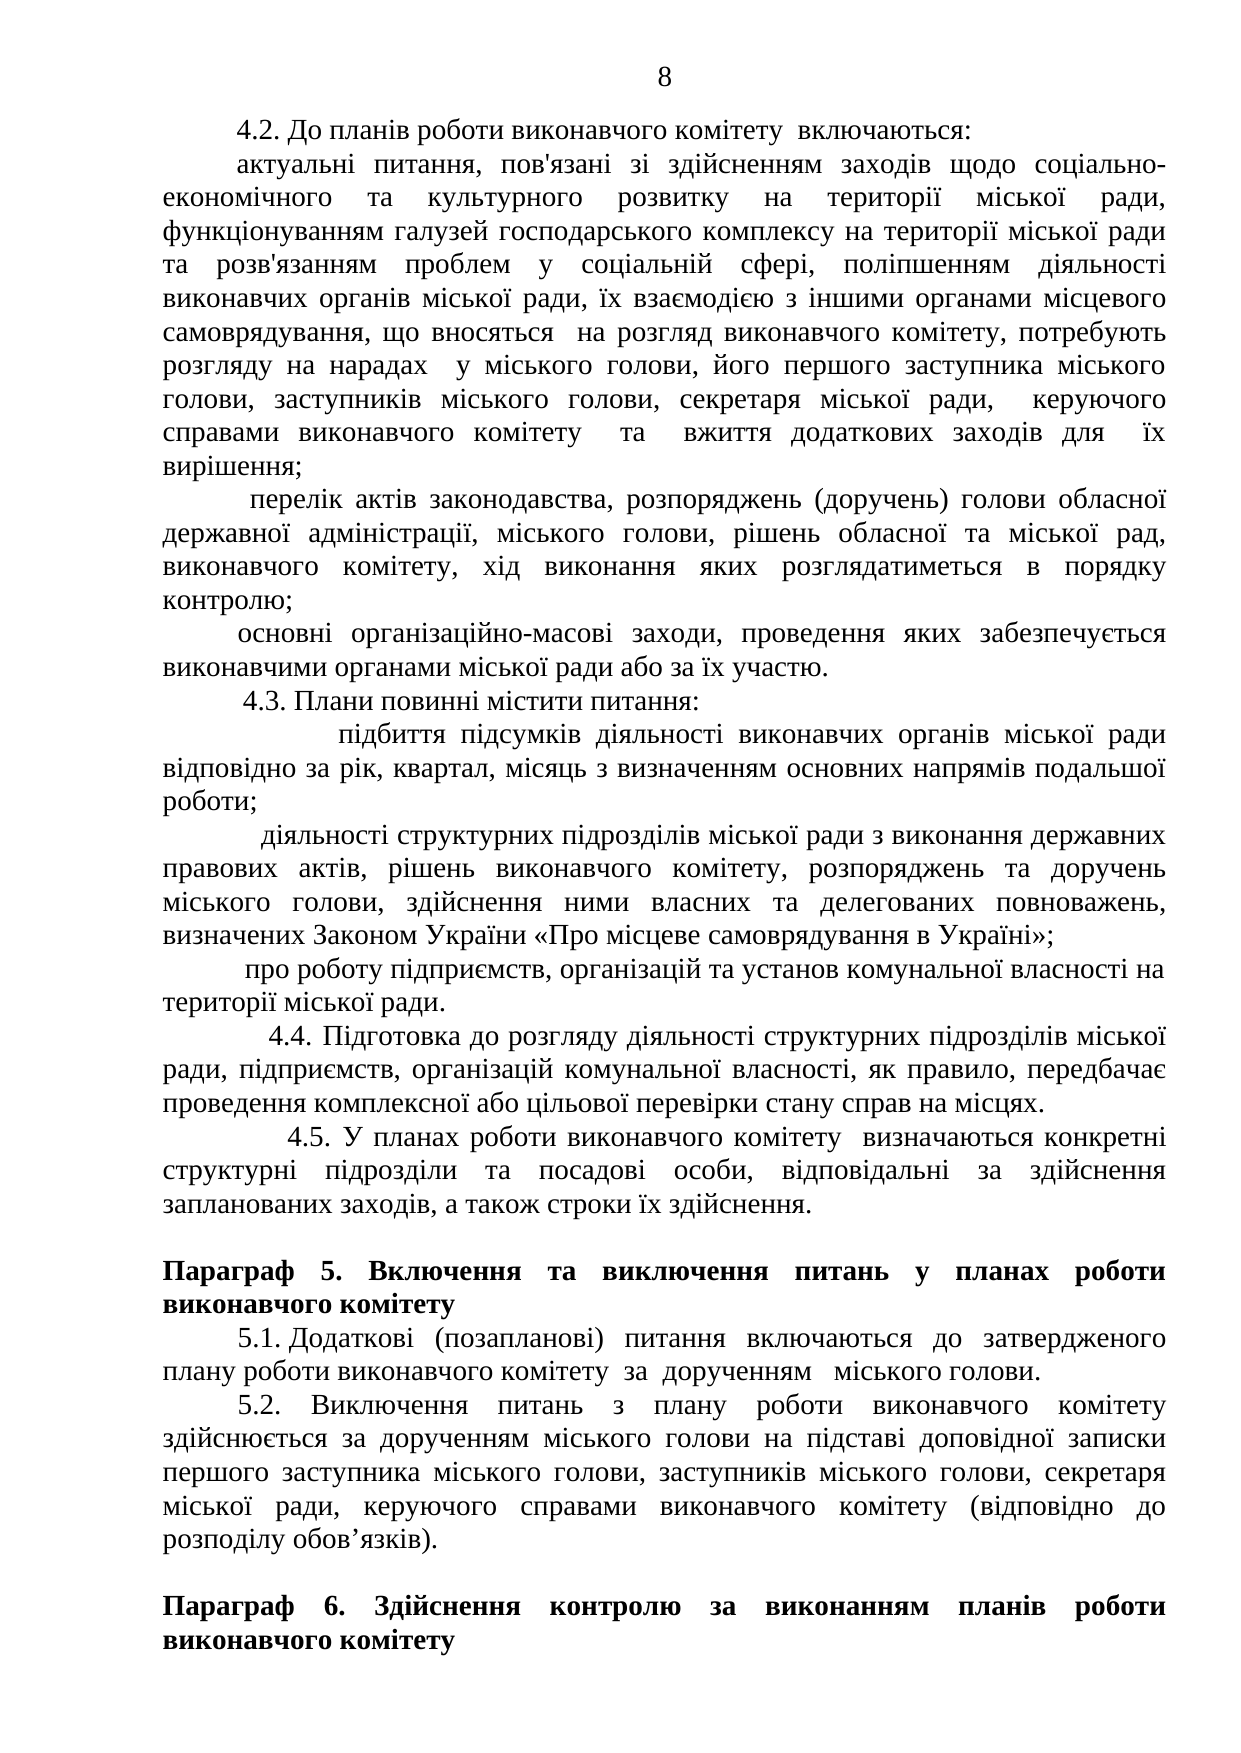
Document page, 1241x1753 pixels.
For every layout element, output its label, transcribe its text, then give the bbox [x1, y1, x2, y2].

text 4.3. Плани повинні містити питання: [162, 683, 1167, 716]
text 4.4. Підготовка до розгляду діяльності структурних підрозділів міської ради, підприємств, організацій комунальної власності, як правило, передбачає проведення комплексної або цільової перевірки стану справ на місцях. [162, 1018, 1167, 1119]
text 5.1. Додаткові (позапланові) питання включаються до затвердженого плану роботи виконавчого комітету за дорученням міського голови. [162, 1320, 1167, 1387]
text Параграф 6. Здійснення контролю за виконанням планів роботи виконавчого комітету [162, 1588, 1167, 1655]
text підбиття підсумків діяльності виконавчих органів міської ради відповідно за рік, квартал, місяць з визначенням основних напрямів подальшої роботи; [162, 716, 1167, 817]
text про роботу підприємств, організацій та установ комунальної власності на території міської ради. [162, 951, 1167, 1018]
text основні організаційно-масові заходи, проведення яких забезпечується виконавчими органами міської ради або за їх участю. [162, 616, 1167, 683]
text перелік актів законодавства, розпоряджень (доручень) голови обласної державної адміністрації, міського голови, рішень обласної та міської рад, виконавчого комітету, хід виконання яких розглядатиметься в порядку контролю; [162, 481, 1167, 616]
text актуальні питання, пов'язані зі здійсненням заходів щодо соціально-економічного та культурного розвитку на території міської ради, функціонуванням галузей господарського комплексу на території міської ради та розв'язанням проблем у соціальній сфері, поліпшенням діяльності виконавчих органів міської ради, їх взаємодією з іншими органами місцевого самоврядування, що вносяться на розгляд виконавчого комітету, потребують розгляду на нарадах у міського голови, його першого заступника міського голови, заступників міського голови, секретаря міської ради, керуючого справами виконавчого комітету та вжиття додаткових заходів для їх вирішення; [162, 146, 1167, 481]
text 4.2. До планів роботи виконавчого комітету включаються: [162, 112, 1167, 146]
text Параграф 5. Включення та виключення питань у планах роботи виконавчого комітету [162, 1253, 1167, 1320]
text діяльності структурних підрозділів міської ради з виконання державних правових актів, рішень виконавчого комітету, розпоряджень та доручень міського голови, здійснення ними власних та делегованих повноважень, визначених Законом України «Про місцеве самоврядування в Україні»; [162, 817, 1167, 951]
text 4.5. У планах роботи виконавчого комітету визначаються конкретні структурні підрозділи та посадові особи, відповідальні за здійснення запланованих заходів, а також строки їх здійснення. [162, 1119, 1167, 1219]
text 5.2. Виключення питань з плану роботи виконавчого комітету здійснюється за дорученням міського голови на підставі доповідної записки першого заступника міського голови, заступників міського голови, секретаря міської ради, керуючого справами виконавчого комітету (відповідно до розподілу обов’язків). [162, 1387, 1167, 1555]
